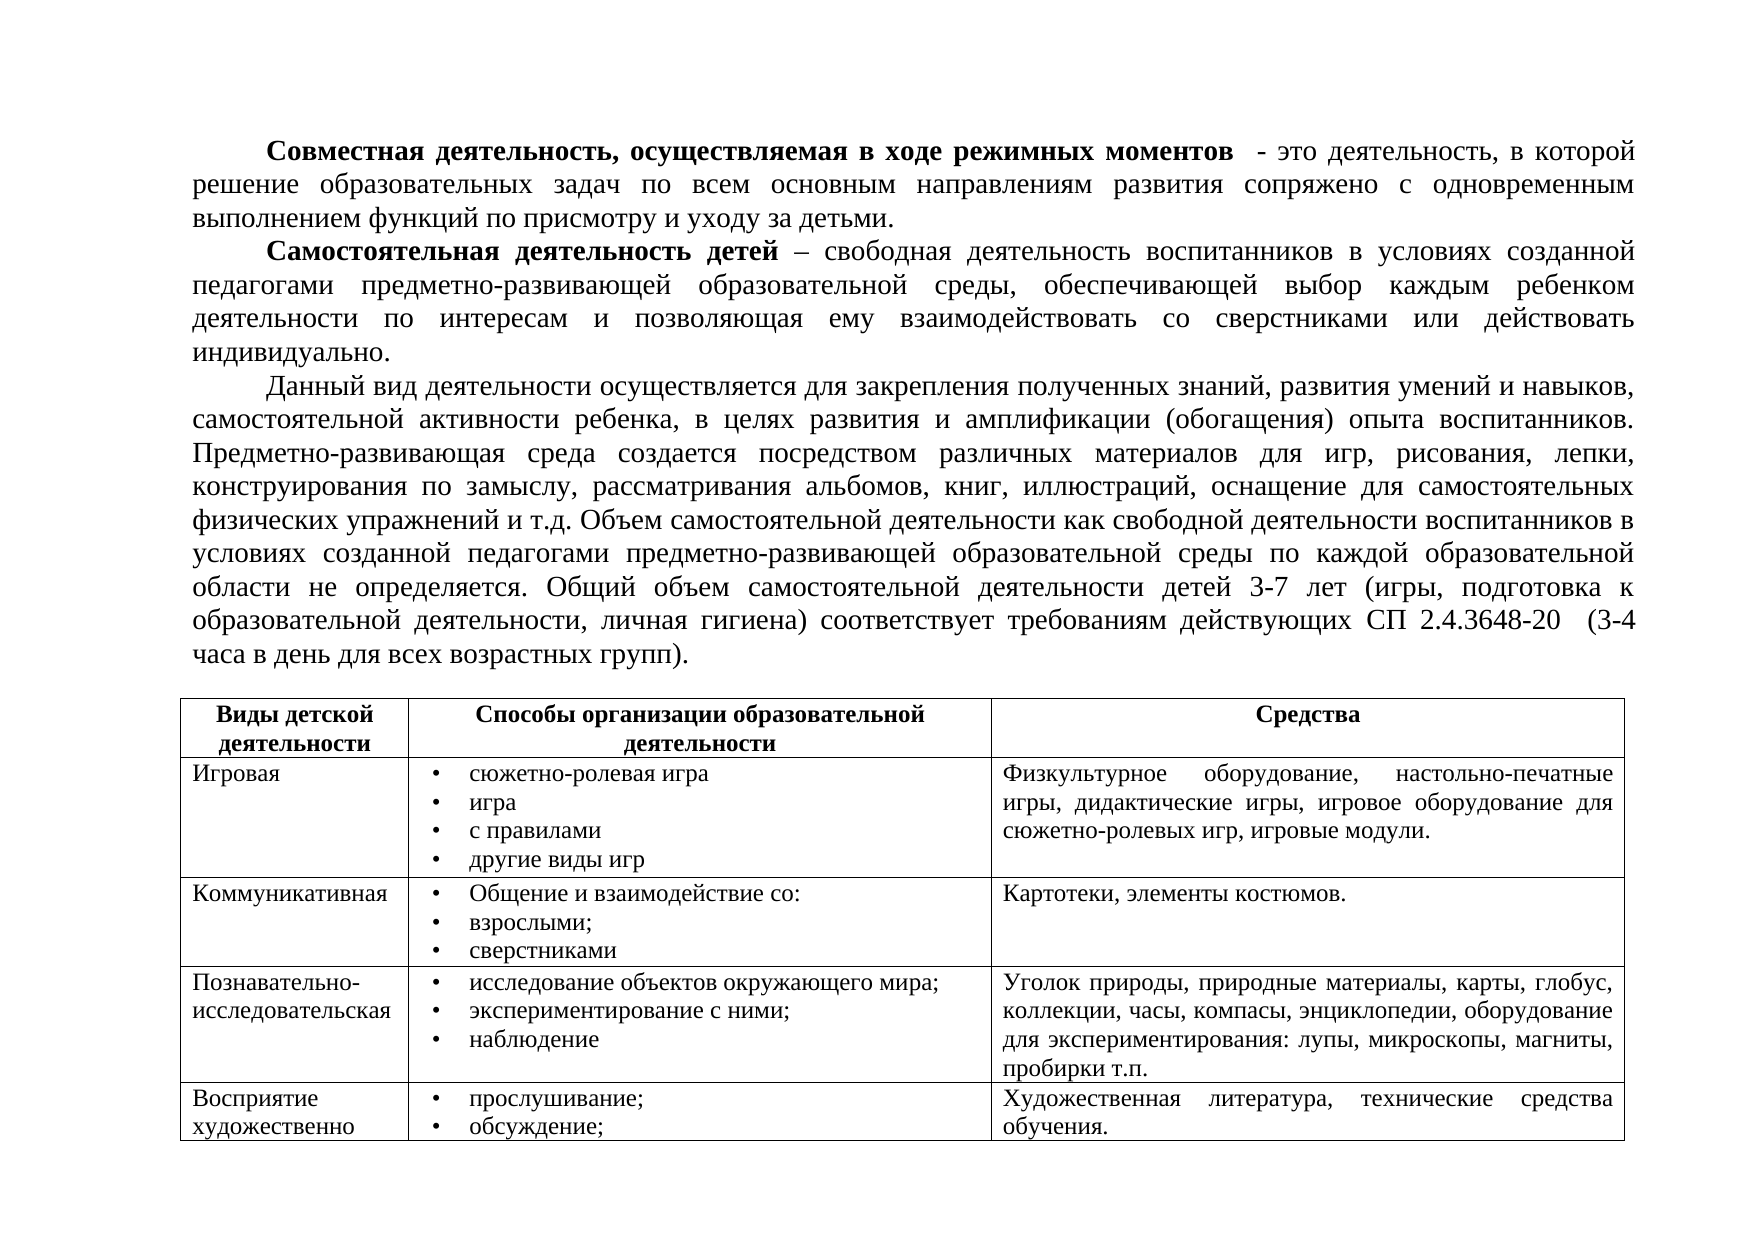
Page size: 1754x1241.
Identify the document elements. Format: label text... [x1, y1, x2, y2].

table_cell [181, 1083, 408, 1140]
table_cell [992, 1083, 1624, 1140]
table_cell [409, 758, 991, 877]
text Самостоятельная деятельность детей – свободная деятельность воспитанников в условиях созданной педагогами предметно-развивающей образовательной среды, обеспечивающей выбор каждым ребенком деятельности по интересам и позволяющая ему взаимодействовать со сверстниками или действовать индивидуально. [192, 233, 1636, 368]
text Данный вид деятельности осуществляется для закрепления полученных знаний, развития умений и навыков, самостоятельной активности ребенка, в целях развития и амплификации (обогащения) опыта воспитанников. Предметно-развивающая среда создается посредством различных материалов для игр, рисования, лепки, конструирования по замыслу, рассматривания альбомов, книг, иллюстраций, оснащение для самостоятельных физических упражнений и т.д. Объем самостоятельной деятельности как свободной деятельности воспитанников в условиях созданной педагогами предметно-развивающей образовательной среды по каждой образовательной области не определяется. Общий объем самостоятельной деятельности детей 3-7 лет (игры, подготовка к образовательной деятельности, личная гигиена) соответствует требованиям действующих СП 2.4.3648-20 (3-4 часа в день для всех возрастных групп). [192, 368, 1636, 669]
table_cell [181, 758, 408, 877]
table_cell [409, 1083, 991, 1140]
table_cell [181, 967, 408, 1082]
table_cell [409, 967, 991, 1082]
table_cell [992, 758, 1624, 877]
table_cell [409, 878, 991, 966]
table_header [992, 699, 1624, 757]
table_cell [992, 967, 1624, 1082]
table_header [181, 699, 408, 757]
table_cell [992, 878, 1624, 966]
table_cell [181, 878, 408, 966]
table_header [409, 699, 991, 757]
text Совместная деятельность, осуществляемая в ходе режимных моментов - это деятельность, в которой решение образовательных задач по всем основным направлениям развития сопряжено с одновременным выполнением функций по присмотру и уходу за детьми. [192, 133, 1636, 233]
